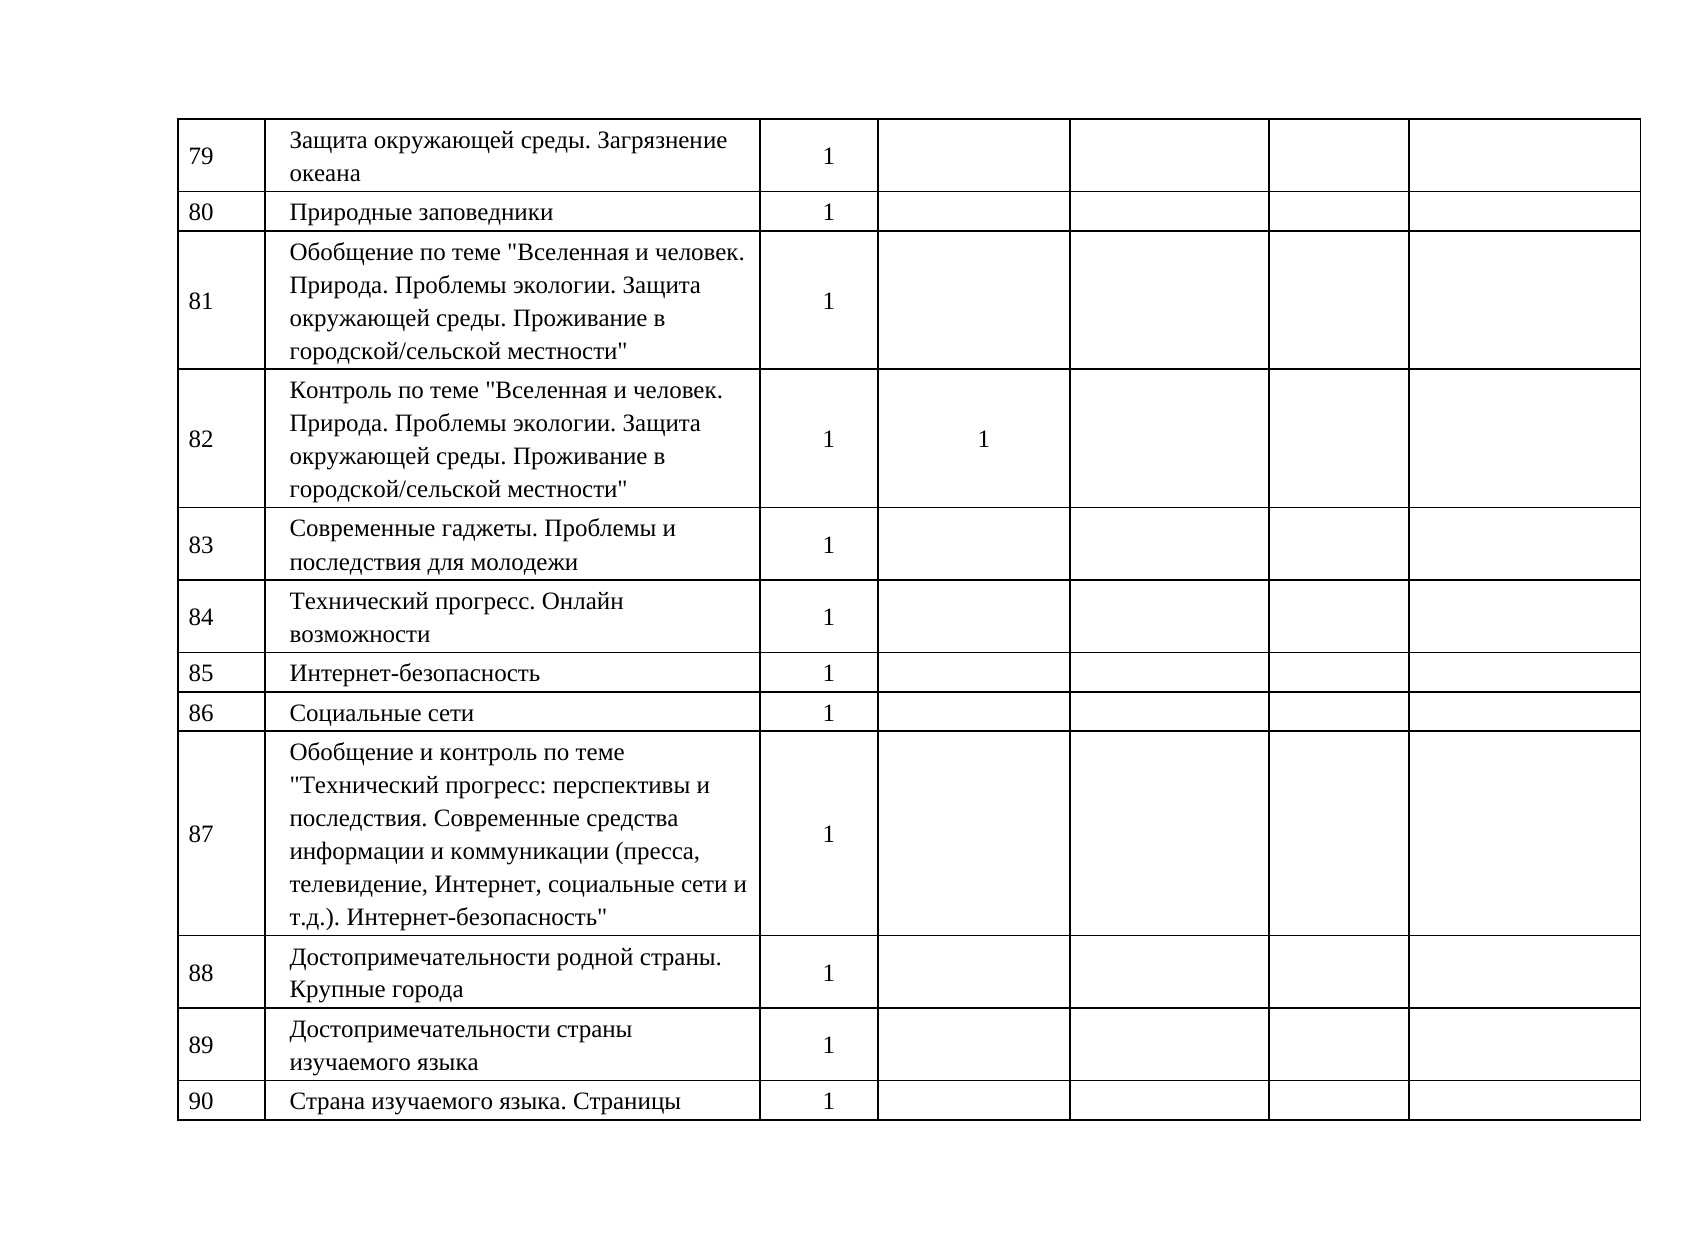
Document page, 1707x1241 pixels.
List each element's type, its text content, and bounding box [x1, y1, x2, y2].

table_cell [1270, 192, 1408, 230]
table_cell [1410, 581, 1640, 652]
table_cell [1071, 120, 1268, 191]
table_cell 1 [761, 732, 877, 935]
table_cell [1270, 581, 1408, 652]
table_cell 83 [179, 508, 264, 579]
table_cell 88 [179, 936, 264, 1007]
table_cell [879, 732, 1069, 935]
table_cell [1071, 1009, 1268, 1079]
table_cell [1410, 120, 1640, 191]
table_cell 90 [179, 1081, 264, 1119]
table_cell 80 [179, 192, 264, 230]
table_cell Достопримечательности родной страны. Крупные города [266, 936, 759, 1007]
table_cell 1 [761, 120, 877, 191]
table_cell Технический прогресс. Онлайн возможности [266, 581, 759, 652]
table_cell 1 [761, 1009, 877, 1079]
table_cell [879, 936, 1069, 1007]
table_cell [879, 232, 1069, 368]
table_cell 89 [179, 1009, 264, 1079]
table_cell 1 [761, 581, 877, 652]
table_cell [879, 581, 1069, 652]
table_cell 1 [761, 192, 877, 230]
table_cell [879, 693, 1069, 730]
table_cell [1071, 232, 1268, 368]
table_cell 79 [179, 120, 264, 191]
table_cell 81 [179, 232, 264, 368]
table_cell [1071, 936, 1268, 1007]
table_cell [879, 120, 1069, 191]
table_cell [1071, 653, 1268, 691]
table_cell [879, 1009, 1069, 1079]
table_cell [1071, 732, 1268, 935]
table_cell [879, 1081, 1069, 1119]
table_cell [1270, 732, 1408, 935]
table_cell [1071, 693, 1268, 730]
table_cell 82 [179, 370, 264, 507]
table_cell [1270, 370, 1408, 507]
table_cell [1410, 1009, 1640, 1079]
table_cell [1270, 653, 1408, 691]
table_cell [1410, 370, 1640, 507]
table_cell [1410, 693, 1640, 730]
table_cell Интернет-безопасность [266, 653, 759, 691]
table_cell Контроль по теме "Вселенная и человек. Природа. Проблемы экологии. Защита окружающей среды. Проживание в городской/сельской местности" [266, 370, 759, 507]
table_cell [1410, 192, 1640, 230]
table_cell 1 [761, 508, 877, 579]
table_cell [266, 1081, 759, 1119]
table_cell 1 [879, 370, 1069, 507]
table_cell 86 [179, 693, 264, 730]
table_cell [1270, 1009, 1408, 1079]
table_cell [879, 653, 1069, 691]
table_cell [1071, 581, 1268, 652]
table_cell [1071, 192, 1268, 230]
table_cell Обобщение и контроль по теме "Технический прогресс: перспективы и последствия. Современные средства информации и коммуникации (пресса, телевидение, Интернет, социальные сети и т.д.). Интернет-безопасность" [266, 732, 759, 935]
table_cell [1071, 370, 1268, 507]
table_cell 84 [179, 581, 264, 652]
table_cell Социальные сети [266, 693, 759, 730]
table_cell 1 [761, 693, 877, 730]
table_cell [1410, 653, 1640, 691]
table_cell [1410, 1081, 1640, 1119]
table_cell Достопримечательности страны изучаемого языка [266, 1009, 759, 1079]
table_cell 85 [179, 653, 264, 691]
table_cell Защита окружающей среды. Загрязнение океана [266, 120, 759, 191]
table_cell 1 [761, 1081, 877, 1119]
table_cell [879, 192, 1069, 230]
table_cell Современные гаджеты. Проблемы и последствия для молодежи [266, 508, 759, 579]
table_cell 1 [761, 653, 877, 691]
table_cell [1270, 693, 1408, 730]
table_cell Обобщение по теме "Вселенная и человек. Природа. Проблемы экологии. Защита окружающей среды. Проживание в городской/сельской местности" [266, 232, 759, 368]
table_cell [879, 508, 1069, 579]
table_cell [1071, 508, 1268, 579]
table_cell 87 [179, 732, 264, 935]
table_cell [1410, 232, 1640, 368]
table_cell Природные заповедники [266, 192, 759, 230]
table_cell 1 [761, 370, 877, 507]
table_cell [1270, 232, 1408, 368]
table_cell 1 [761, 232, 877, 368]
table_cell [1270, 508, 1408, 579]
table_cell [1270, 1081, 1408, 1119]
table_cell [1410, 936, 1640, 1007]
table_cell [1270, 120, 1408, 191]
table_cell 1 [761, 936, 877, 1007]
table_cell [1071, 1081, 1268, 1119]
table_cell [1410, 732, 1640, 935]
table_cell [1270, 936, 1408, 1007]
table_cell [1410, 508, 1640, 579]
